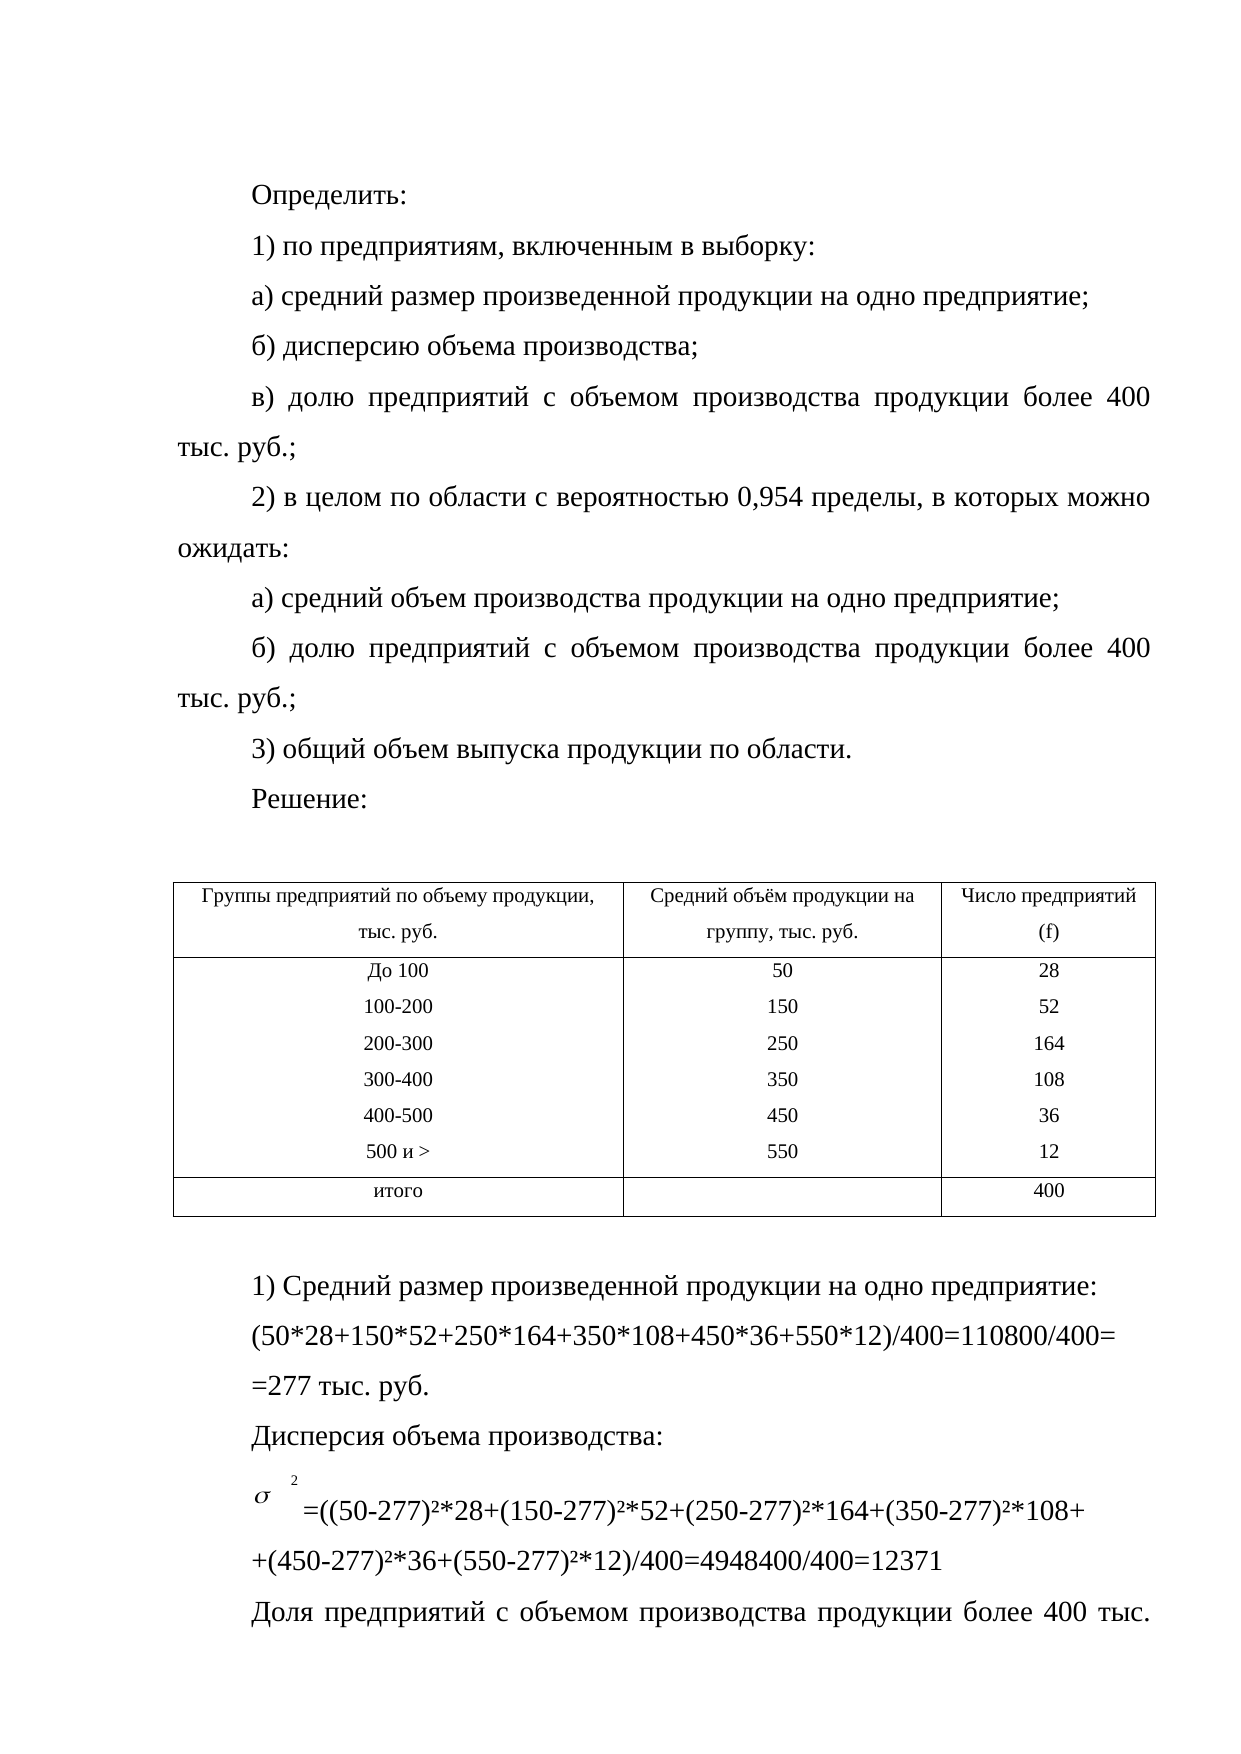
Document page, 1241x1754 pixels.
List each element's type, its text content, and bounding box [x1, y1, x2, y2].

text а) средний объем производства продукции на одно предприятие; [177, 580, 1152, 613]
text =((50-277)²*28+(150-277)²*52+(250-277)²*164+(350-277)²*108+ [177, 1469, 1152, 1527]
text +(450-277)²*36+(550-277)²*12)/400=4948400/400=12371 [177, 1543, 1152, 1577]
text =277 тыс. руб. [177, 1368, 1152, 1402]
table_cell До 100 100-200 200-300 300-400 400-500 500 и > [174, 958, 623, 1177]
table_cell [624, 1178, 941, 1216]
text 2) в целом по области с вероятностью 0,954 пределы, в которых можно ожидать: [177, 479, 1152, 563]
text 1) по предприятиям, включенным в выборку: [177, 228, 1152, 261]
text 3) общий объем выпуска продукции по области. [177, 731, 1152, 764]
text а) средний размер произведенной продукции на одно предприятие; [177, 278, 1152, 312]
text Дисперсия объема производства: [177, 1418, 1152, 1452]
text Решение: [177, 781, 1152, 815]
text (50*28+150*52+250*164+350*108+450*36+550*12)/400=110800/400= [177, 1318, 1152, 1351]
table_cell 400 [942, 1178, 1155, 1216]
text 1) Средний размер произведенной продукции на одно предприятие: [177, 1268, 1152, 1301]
table_cell итого [174, 1178, 623, 1216]
table_header Средний объём продукции на группу, тыс. руб. [624, 883, 941, 957]
table_cell 50 150 250 350 450 550 [624, 958, 941, 1177]
text в) долю предприятий с объемом производства продукции более 400 тыс. руб.; [177, 379, 1152, 463]
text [177, 1594, 1152, 1627]
text б) долю предприятий с объемом производства продукции более 400 тыс. руб.; [177, 630, 1152, 714]
table_header Группы предприятий по объему продукции, тыс. руб. [174, 883, 623, 957]
text б) дисперсию объема производства; [177, 328, 1152, 362]
text Определить: [177, 177, 1152, 211]
table_header Число предприятий (f) [942, 883, 1155, 957]
table_cell 28 52 164 108 36 12 [942, 958, 1155, 1177]
